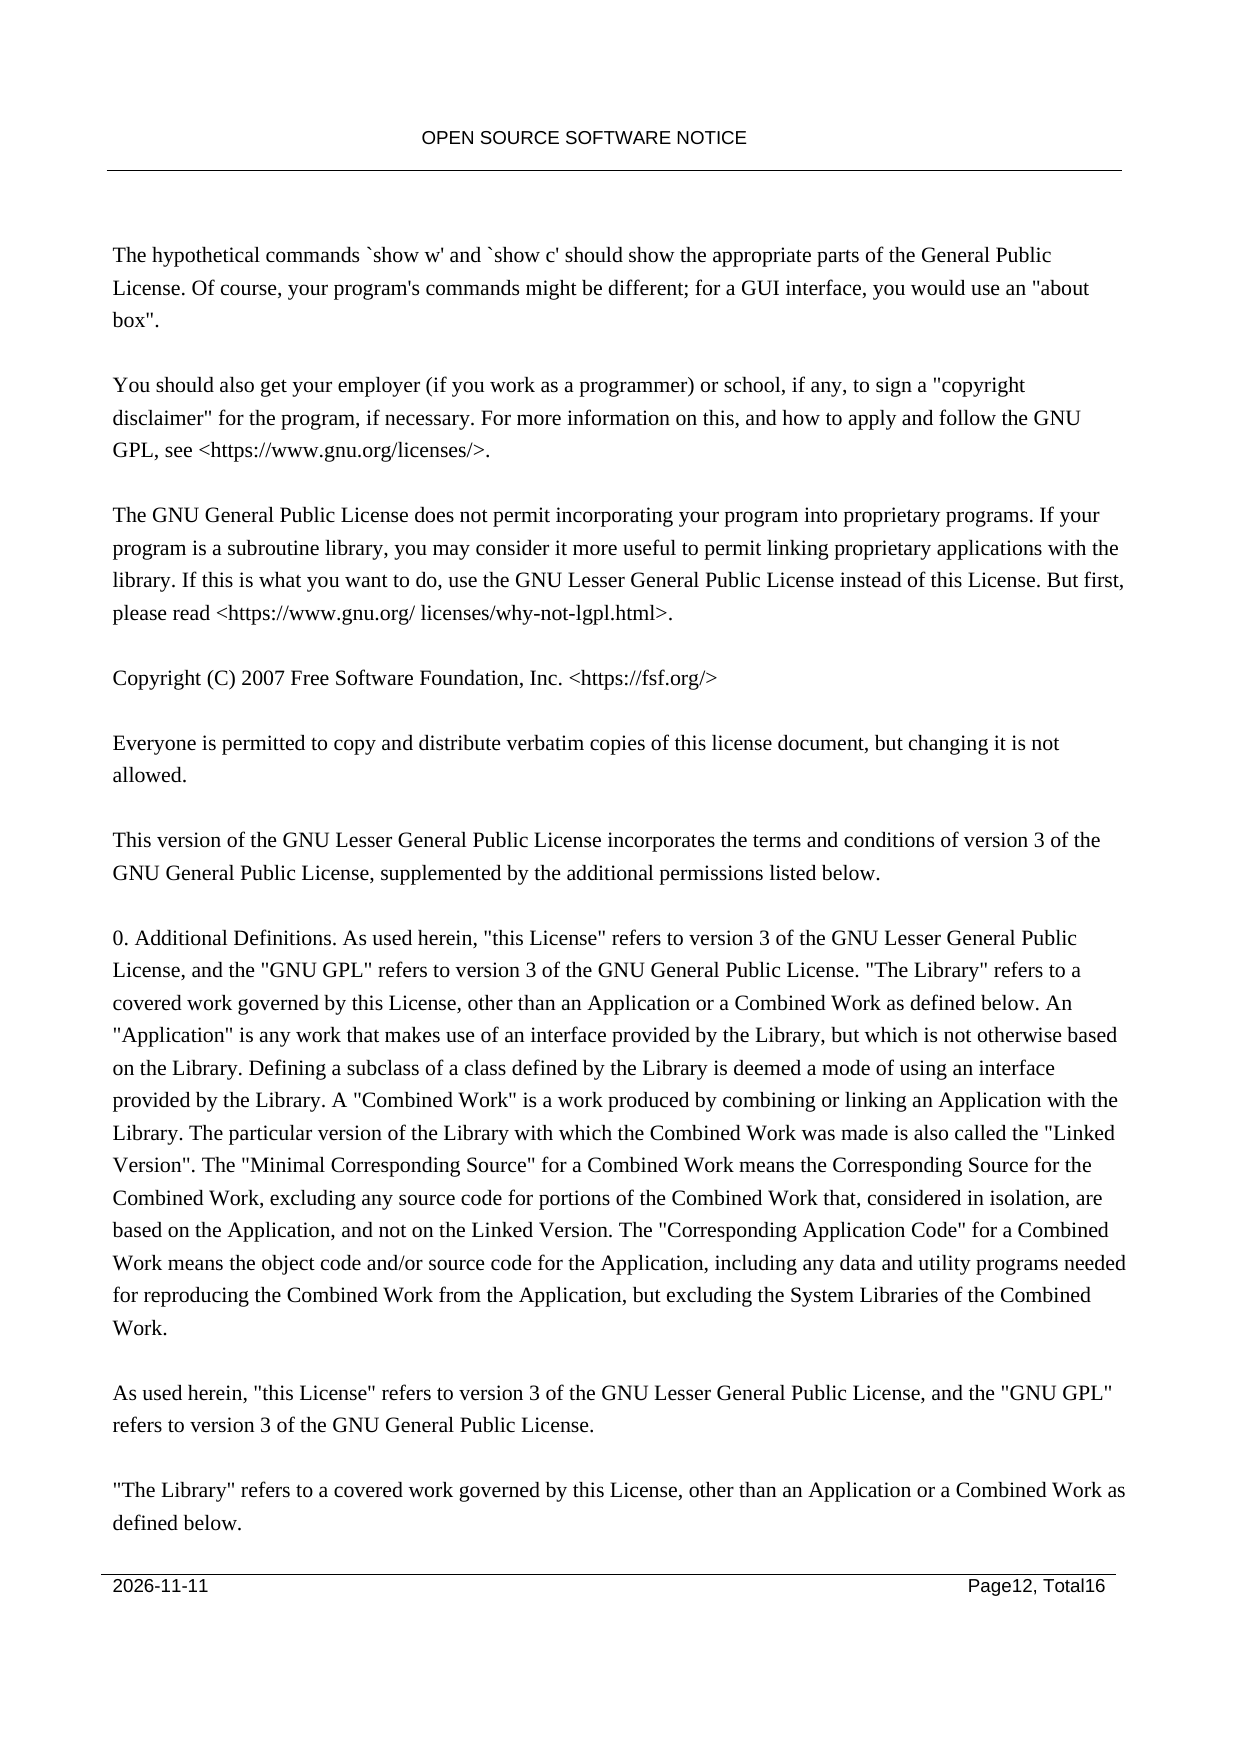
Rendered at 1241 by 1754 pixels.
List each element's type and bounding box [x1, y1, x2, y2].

text [112, 206, 1128, 1539]
